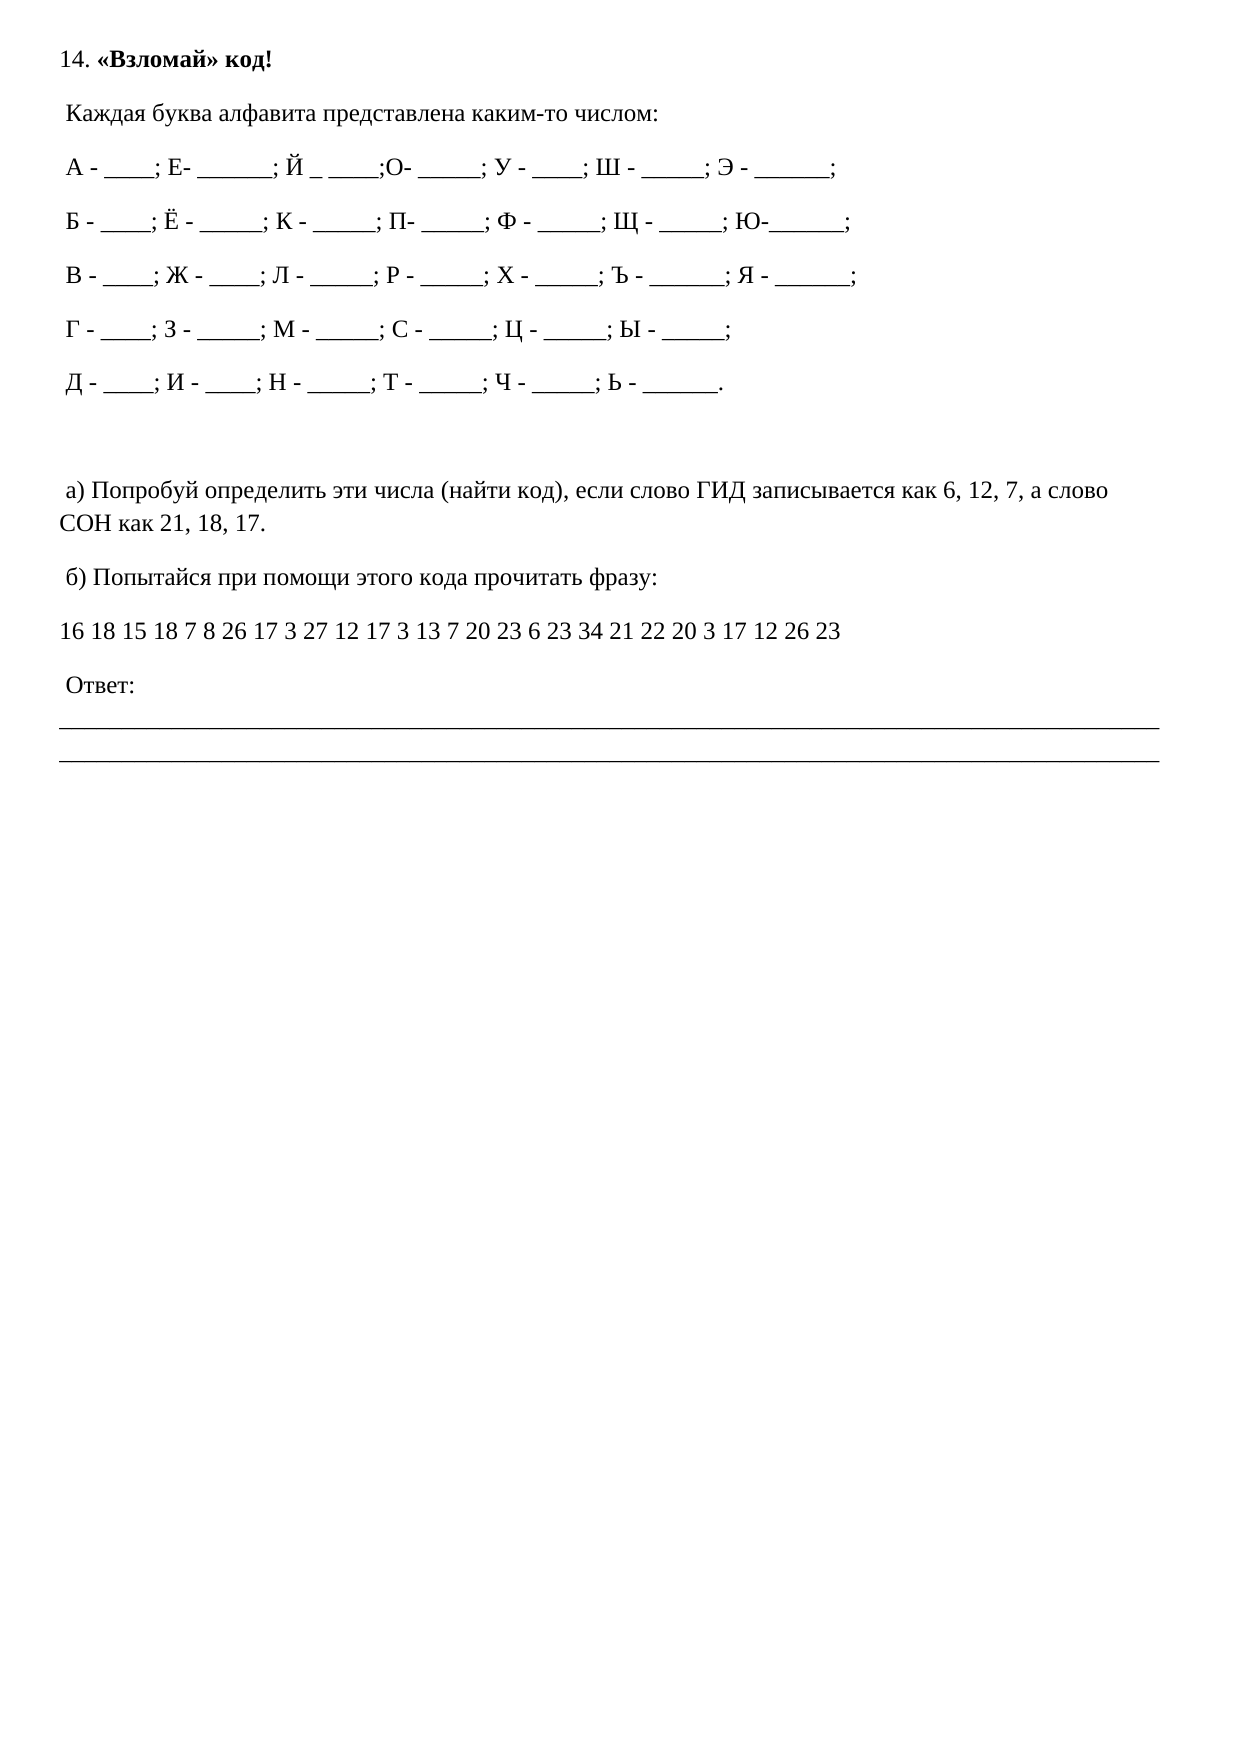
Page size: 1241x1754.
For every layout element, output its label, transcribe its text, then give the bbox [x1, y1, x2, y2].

text 16 18 15 18 7 8 26 17 3 27 12 17 3 13 7 20 23 6 23 34 21 22 20 3 17 12 26 23 [59, 616, 1167, 645]
text 14. «Взломай» код! [59, 44, 1167, 73]
text б) Попытайся при помощи этого кода прочитать фразу: [59, 562, 1167, 591]
text Каждая буква алфавита представлена каким-то числом: [59, 98, 1167, 127]
text Д - ____; И - ____; Н - _____; Т - _____; Ч - _____; Ь - ______. [59, 367, 1167, 396]
text Г - ____; З - _____; М - _____; С - _____; Ц - _____; Ы - _____; [59, 314, 1167, 342]
text Ответ: ________________________________________________________________________________________________________________________________________________________________________________ [59, 670, 1167, 764]
text Б - ____; Ё - _____; К - _____; П- _____; Ф - _____; Щ - _____; Ю-______; [59, 206, 1167, 235]
text В - ____; Ж - ____; Л - _____; Р - _____; Х - _____; Ъ - ______; Я - ______; [59, 260, 1167, 288]
text а) Попробуй определить эти числа (найти код), если слово ГИД записывается как 6, 12, 7, а слово СОН как 21, 18, 17. [59, 475, 1167, 537]
text А - ____; Е- ______; Й _ ____;О- _____; У - ____; Ш - _____; Э - ______; [59, 152, 1167, 181]
